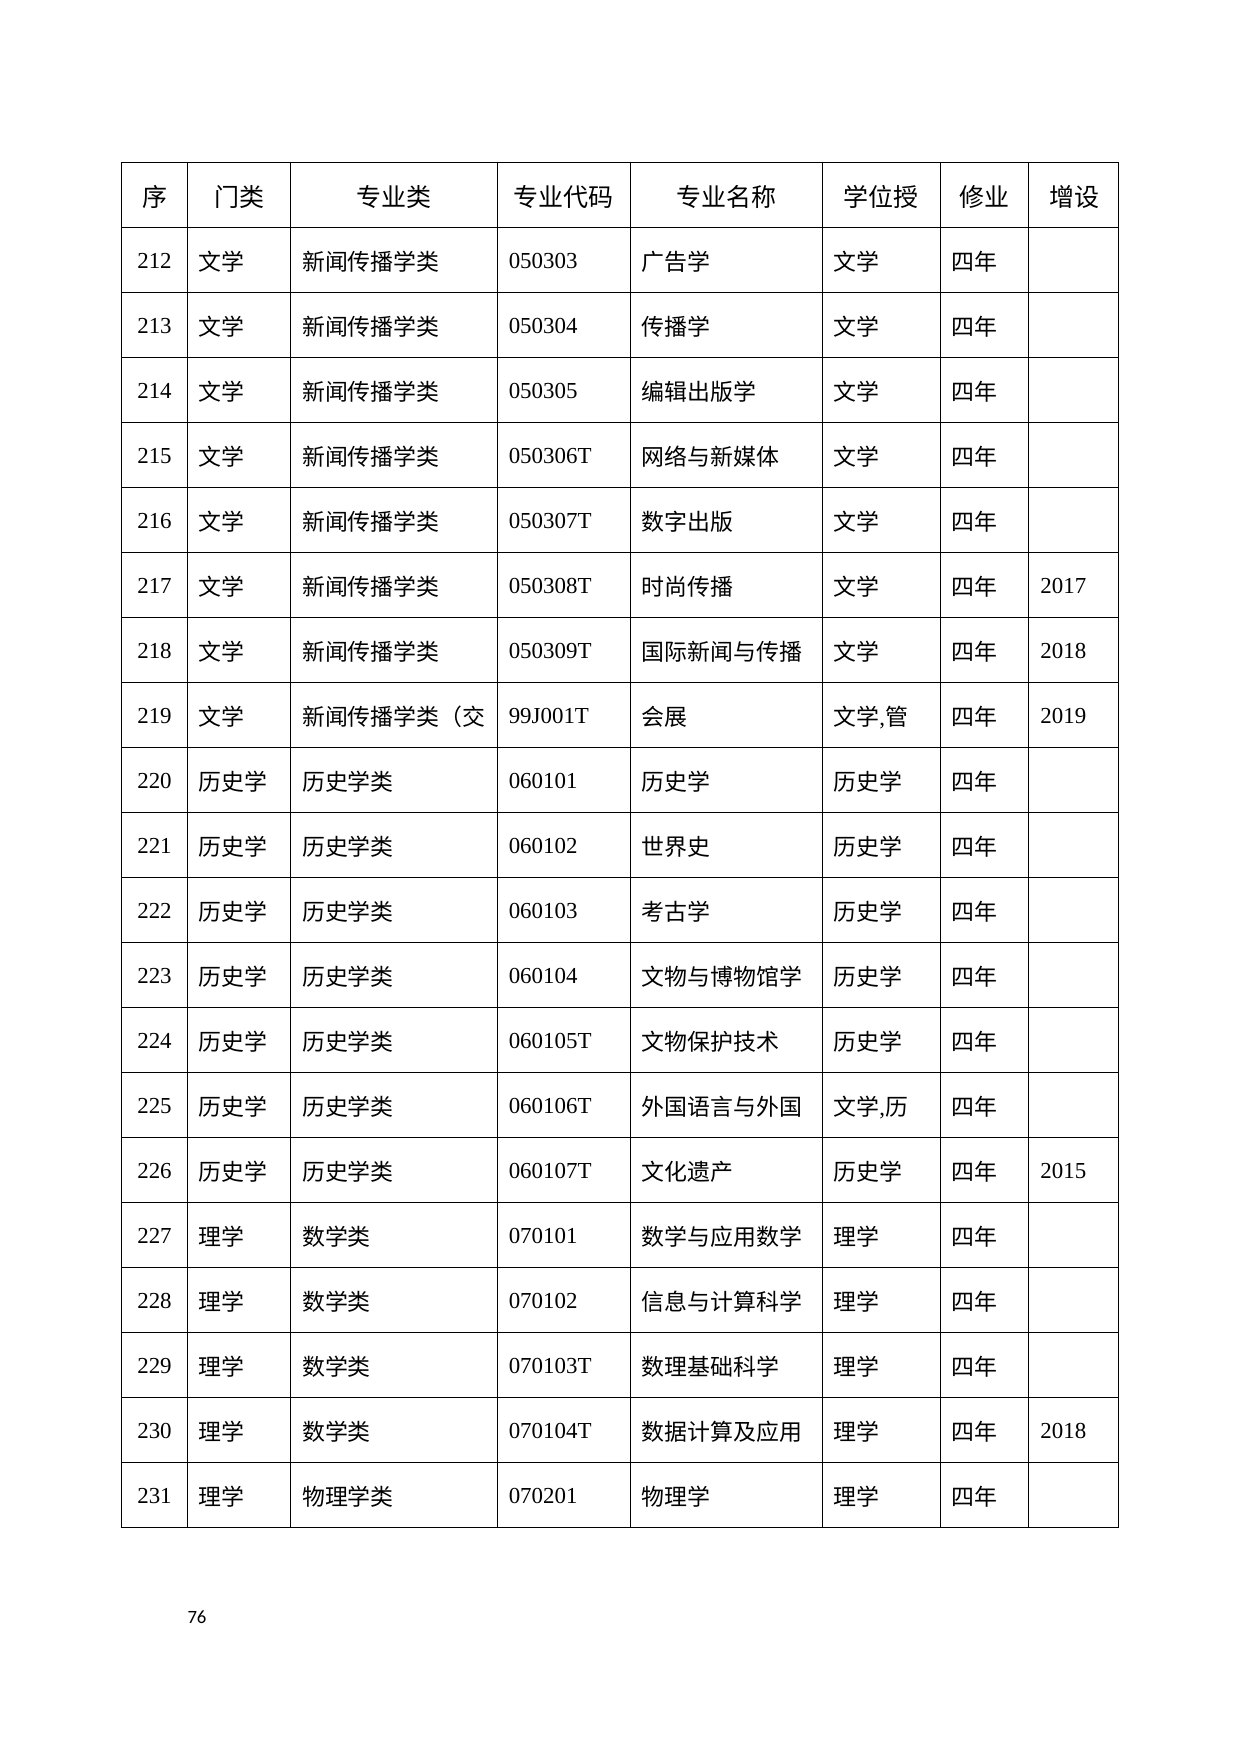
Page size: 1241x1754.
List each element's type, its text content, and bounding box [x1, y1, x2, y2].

table_cell 世界史 [631, 813, 822, 877]
table_cell 历史学 [188, 878, 290, 942]
table_cell 历史学类 [291, 1138, 497, 1202]
table_cell 四年 [941, 358, 1028, 422]
table_cell 理学 [823, 1268, 940, 1332]
table_cell 历史学类 [291, 1008, 497, 1072]
table_cell 2019 [1029, 683, 1118, 747]
table_cell 050308T [498, 553, 630, 617]
table_cell 050303 [498, 228, 630, 292]
table_cell [1029, 423, 1118, 487]
table_cell 数字出版 [631, 488, 822, 552]
table_header 序号 [122, 163, 187, 227]
table_cell 文学,历史学 [823, 1073, 940, 1137]
table_cell 文学 [188, 228, 290, 292]
table_header 专业名称 [631, 163, 822, 227]
table_cell [1029, 943, 1118, 1007]
table_cell 225 [122, 1073, 187, 1137]
table_cell 文学 [823, 423, 940, 487]
table_cell 文化遗产 [631, 1138, 822, 1202]
table_cell 212 [122, 228, 187, 292]
table_cell 新闻传播学类 [291, 423, 497, 487]
table_cell [1029, 813, 1118, 877]
table_cell 物理学类 [291, 1463, 497, 1527]
table_cell 227 [122, 1203, 187, 1267]
table_cell 理学 [188, 1203, 290, 1267]
table_cell 文学 [823, 358, 940, 422]
table_cell [1029, 1073, 1118, 1137]
table_cell 数据计算及应用 [631, 1398, 822, 1462]
table_cell 理学 [823, 1333, 940, 1397]
table_cell 四年 [941, 1008, 1028, 1072]
table_cell 050305 [498, 358, 630, 422]
table_cell [1029, 748, 1118, 812]
table_cell 217 [122, 553, 187, 617]
table_cell 数学类 [291, 1268, 497, 1332]
table_cell 历史学类 [291, 748, 497, 812]
table_cell 历史学 [188, 1008, 290, 1072]
table_header 专业类 [291, 163, 497, 227]
table_cell 广告学 [631, 228, 822, 292]
table_cell 99J001T [498, 683, 630, 747]
table_cell 文学 [188, 553, 290, 617]
table_cell 物理学 [631, 1463, 822, 1527]
table_cell 历史学 [188, 1073, 290, 1137]
table_cell 四年 [941, 1203, 1028, 1267]
table_cell 四年 [941, 813, 1028, 877]
table_cell 050304 [498, 293, 630, 357]
table_cell [1029, 1008, 1118, 1072]
table_cell 050309T [498, 618, 630, 682]
table_cell 历史学 [823, 748, 940, 812]
table_cell 理学 [188, 1268, 290, 1332]
table_cell 文学 [188, 488, 290, 552]
table_cell 会展 [631, 683, 822, 747]
table_cell 文学 [823, 293, 940, 357]
table_cell 070104T [498, 1398, 630, 1462]
table_cell 新闻传播学类 [291, 358, 497, 422]
table_header 增设年份 [1029, 163, 1118, 227]
table_cell 四年 [941, 553, 1028, 617]
table_cell 历史学类 [291, 878, 497, 942]
table_cell 新闻传播学类 [291, 293, 497, 357]
table_cell 文学 [188, 293, 290, 357]
table_cell 理学 [188, 1463, 290, 1527]
table_cell 历史学类 [291, 813, 497, 877]
table_cell 070103T [498, 1333, 630, 1397]
table_cell 四年 [941, 1073, 1028, 1137]
table_cell 新闻传播学类 [291, 228, 497, 292]
table_cell [1029, 358, 1118, 422]
table_cell 外国语言与外国历史 [631, 1073, 822, 1137]
table_cell 四年 [941, 423, 1028, 487]
table_cell 214 [122, 358, 187, 422]
table_cell 文学 [188, 618, 290, 682]
table_cell 历史学 [823, 1008, 940, 1072]
table_cell 历史学 [823, 943, 940, 1007]
table_cell [1029, 1203, 1118, 1267]
table_cell 060105T [498, 1008, 630, 1072]
table_cell 四年 [941, 1333, 1028, 1397]
table_cell 历史学 [188, 748, 290, 812]
table_cell 历史学类 [291, 1073, 497, 1137]
table_cell 2017 [1029, 553, 1118, 617]
table_cell 历史学 [188, 943, 290, 1007]
table_cell 226 [122, 1138, 187, 1202]
table_cell 四年 [941, 1398, 1028, 1462]
table_cell 四年 [941, 1138, 1028, 1202]
table_cell 224 [122, 1008, 187, 1072]
table_cell 网络与新媒体 [631, 423, 822, 487]
table_cell 文物保护技术 [631, 1008, 822, 1072]
table_cell 四年 [941, 293, 1028, 357]
table_cell 231 [122, 1463, 187, 1527]
table_cell 050306T [498, 423, 630, 487]
table_cell 数学与应用数学 [631, 1203, 822, 1267]
table_cell [1029, 228, 1118, 292]
table_cell [1029, 1333, 1118, 1397]
table_cell 理学 [188, 1333, 290, 1397]
table_cell 数学类 [291, 1398, 497, 1462]
table_cell 文学,管理学 [823, 683, 940, 747]
table_cell 历史学 [188, 1138, 290, 1202]
table_cell 新闻传播学类 [291, 618, 497, 682]
table_cell 050307T [498, 488, 630, 552]
table_cell 文学 [823, 553, 940, 617]
table_cell 060106T [498, 1073, 630, 1137]
table_cell 四年 [941, 1463, 1028, 1527]
table_cell 230 [122, 1398, 187, 1462]
table_cell 文学 [823, 488, 940, 552]
table_header 学位授予门类 [823, 163, 940, 227]
table_cell 228 [122, 1268, 187, 1332]
table_cell 编辑出版学 [631, 358, 822, 422]
table_cell 2018 [1029, 618, 1118, 682]
table_cell 060107T [498, 1138, 630, 1202]
table_cell 070201 [498, 1463, 630, 1527]
table_cell 国际新闻与传播 [631, 618, 822, 682]
table_cell 历史学类 [291, 943, 497, 1007]
table_cell 数学类 [291, 1333, 497, 1397]
table_cell [1029, 488, 1118, 552]
table_cell 219 [122, 683, 187, 747]
table_cell 2018 [1029, 1398, 1118, 1462]
table_cell 070101 [498, 1203, 630, 1267]
table_cell 060102 [498, 813, 630, 877]
table_cell 历史学 [188, 813, 290, 877]
table_cell [1029, 1268, 1118, 1332]
table_cell 070102 [498, 1268, 630, 1332]
table_cell 222 [122, 878, 187, 942]
table_cell 考古学 [631, 878, 822, 942]
table_cell 四年 [941, 748, 1028, 812]
table_cell 历史学 [823, 1138, 940, 1202]
table_cell [1029, 878, 1118, 942]
table_header 专业代码 [498, 163, 630, 227]
table_cell 文学 [823, 618, 940, 682]
table_cell 四年 [941, 618, 1028, 682]
table_cell 历史学 [631, 748, 822, 812]
table_cell 215 [122, 423, 187, 487]
table_cell 数理基础科学 [631, 1333, 822, 1397]
table_header 修业年限 [941, 163, 1028, 227]
table_cell 历史学 [823, 813, 940, 877]
table_cell 060104 [498, 943, 630, 1007]
table_cell 历史学 [823, 878, 940, 942]
table_cell 2015 [1029, 1138, 1118, 1202]
table_cell 四年 [941, 488, 1028, 552]
table_cell 060103 [498, 878, 630, 942]
table_cell 文学 [188, 683, 290, 747]
table_cell 文物与博物馆学 [631, 943, 822, 1007]
table_cell 理学 [823, 1203, 940, 1267]
table_cell 213 [122, 293, 187, 357]
table_cell 理学 [823, 1398, 940, 1462]
table_cell 223 [122, 943, 187, 1007]
table_cell 四年 [941, 878, 1028, 942]
table_cell 时尚传播 [631, 553, 822, 617]
table_cell 四年 [941, 683, 1028, 747]
table_cell 四年 [941, 1268, 1028, 1332]
table_cell 新闻传播学类 [291, 553, 497, 617]
table_cell 220 [122, 748, 187, 812]
table_cell 文学 [823, 228, 940, 292]
table_cell 218 [122, 618, 187, 682]
table_cell 新闻传播学类 [291, 488, 497, 552]
table_cell [1029, 293, 1118, 357]
table_cell 理学 [188, 1398, 290, 1462]
table_cell 数学类 [291, 1203, 497, 1267]
table_cell 四年 [941, 228, 1028, 292]
table_header 门类 [188, 163, 290, 227]
table_cell 传播学 [631, 293, 822, 357]
table_cell 理学 [823, 1463, 940, 1527]
table_cell 229 [122, 1333, 187, 1397]
table_cell 060101 [498, 748, 630, 812]
table_cell 221 [122, 813, 187, 877]
table_cell 文学 [188, 423, 290, 487]
table_cell 文学 [188, 358, 290, 422]
table_cell 信息与计算科学 [631, 1268, 822, 1332]
table_cell 四年 [941, 943, 1028, 1007]
table_cell 216 [122, 488, 187, 552]
table_cell 新闻传播学类（交叉专业） [291, 683, 497, 747]
table_cell [1029, 1463, 1118, 1527]
